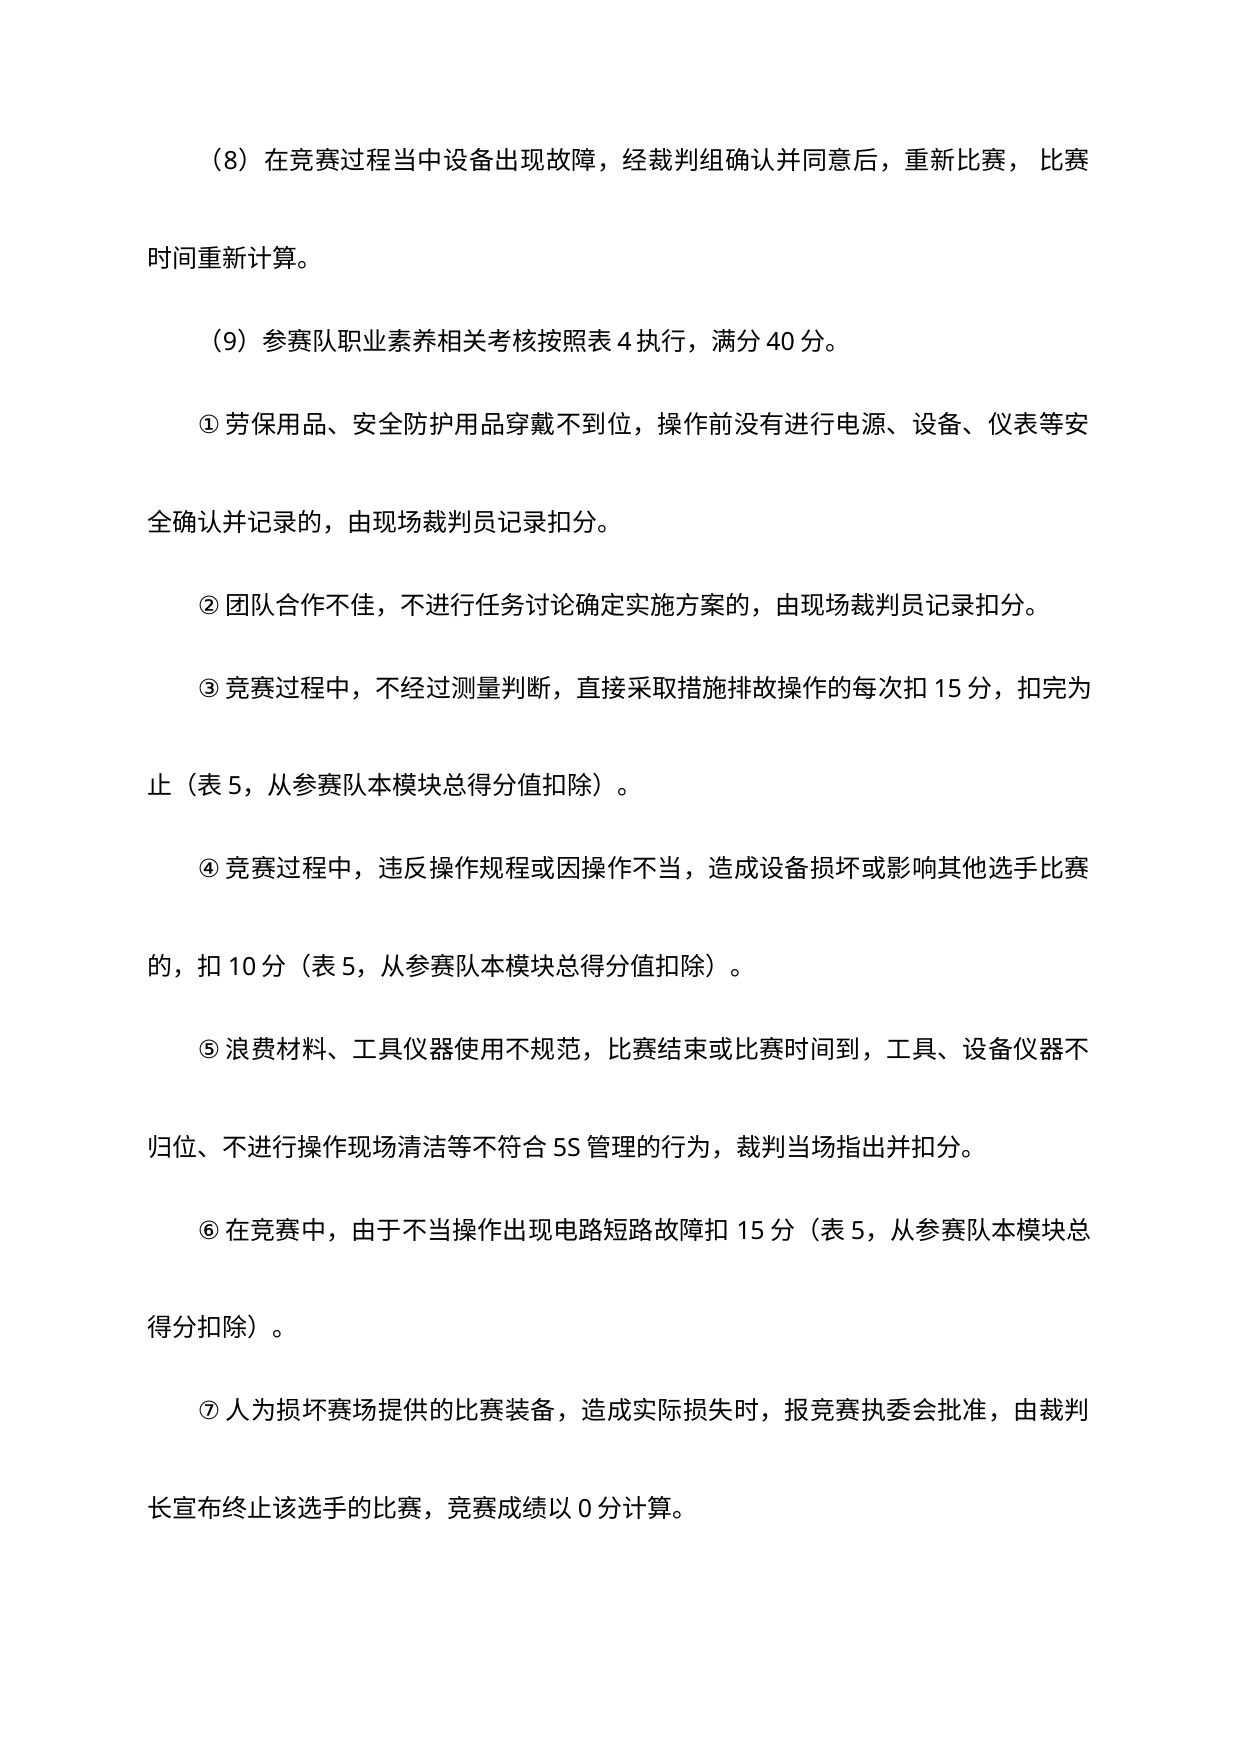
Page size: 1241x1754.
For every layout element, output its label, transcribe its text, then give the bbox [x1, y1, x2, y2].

text ①劳保用品、安全防护用品穿戴不到位，操作前没有进行电源、设备、仪表等安全确认并记录的，由现场裁判员记录扣分。 [148, 390, 1092, 553]
text （8）在竞赛过程当中设备出现故障，经裁判组确认并同意后，重新比赛， 比赛时间重新计算。 [148, 126, 1092, 289]
text ⑥在竞赛中，由于不当操作出现电路短路故障扣15分（表5，从参赛队本模块总得分扣除）。 [148, 1196, 1092, 1358]
text ②团队合作不佳，不进行任务讨论确定实施方案的，由现场裁判员记录扣分。 [148, 571, 1092, 636]
text ③竞赛过程中，不经过测量判断，直接采取措施排故操作的每次扣15分，扣完为止（表5，从参赛队本模块总得分值扣除）。 [148, 654, 1092, 816]
text （9）参赛队职业素养相关考核按照表4执行，满分40分。 [148, 307, 1092, 372]
text ⑤浪费材料、工具仪器使用不规范，比赛结束或比赛时间到，工具、设备仪器不归位、不进行操作现场清洁等不符合5S管理的行为，裁判当场指出并扣分。 [148, 1015, 1092, 1178]
text ④竞赛过程中，违反操作规程或因操作不当，造成设备损坏或影响其他选手比赛的，扣10分（表5，从参赛队本模块总得分值扣除）。 [148, 834, 1092, 997]
text ⑦人为损坏赛场提供的比赛装备，造成实际损失时，报竞赛执委会批准，由裁判长宣布终止该选手的比赛，竞赛成绩以0分计算。 [148, 1376, 1092, 1539]
